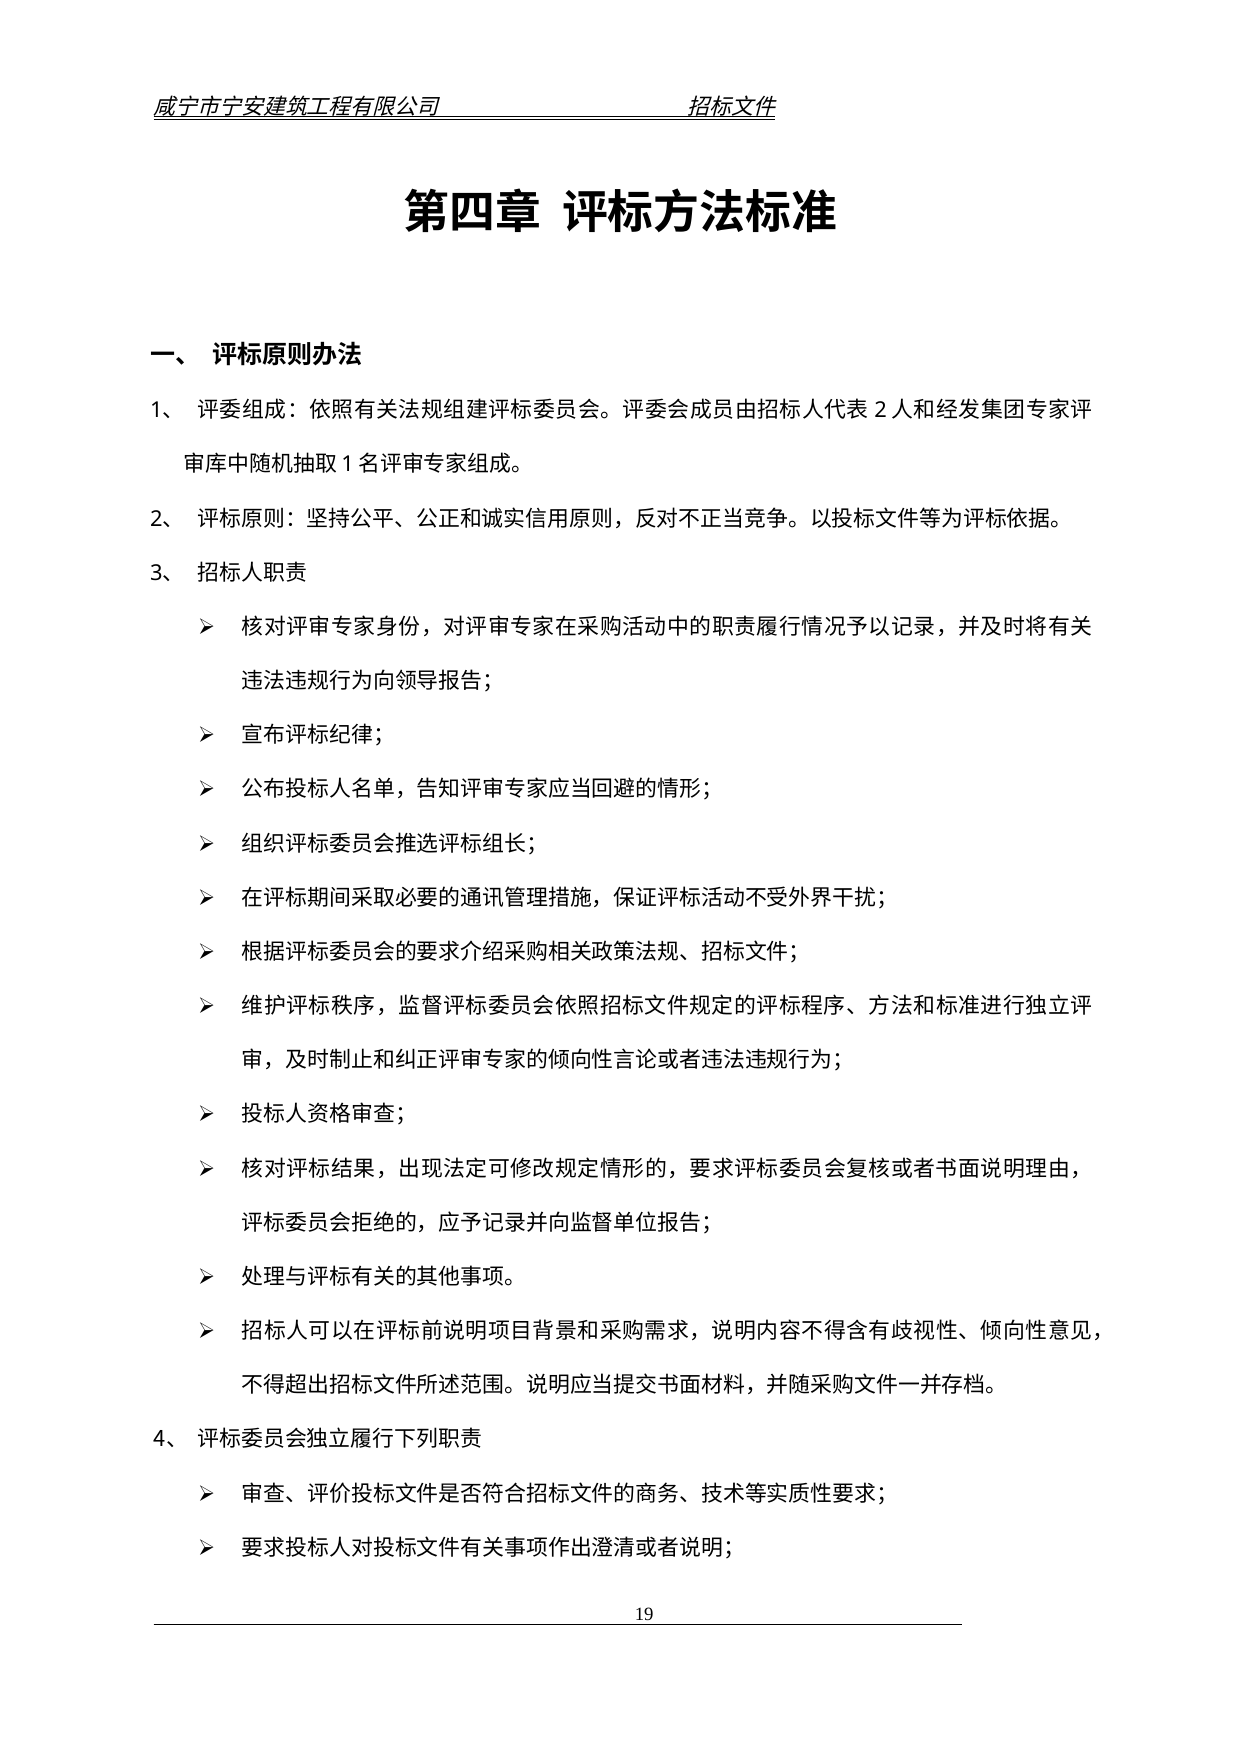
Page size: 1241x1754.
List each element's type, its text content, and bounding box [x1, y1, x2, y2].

list 公布投标人名单，告知评审专家应当回避的情形； [198, 753, 1093, 808]
text 第四章 评标方法标准 [153, 175, 1087, 241]
list 招标人可以在评标前说明项目背景和采购需求，说明内容不得含有歧视性、倾向性意见，不得超出招标文件所述范围。说明应当提交书面材料，并随采购文件一并存档。 [198, 1295, 1093, 1403]
list 评委组成：依照有关法规组建评标委员会。评委会成员由招标人代表2人和经发集团专家评审库中随机抽取1名评审专家组成。 [150, 374, 1093, 483]
list 维护评标秩序，监督评标委员会依照招标文件规定的评标程序、方法和标准进行独立评审，及时制止和纠正评审专家的倾向性言论或者违法违规行为； [198, 970, 1093, 1078]
list 处理与评标有关的其他事项。 [198, 1241, 1093, 1295]
list 要求投标人对投标文件有关事项作出澄清或者说明； [198, 1512, 1093, 1566]
list 根据评标委员会的要求介绍采购相关政策法规、招标文件； [198, 916, 1093, 970]
list 评标原则办法 [150, 320, 1066, 374]
list 评标委员会独立履行下列职责 [153, 1403, 1093, 1458]
list 核对评审专家身份，对评审专家在采购活动中的职责履行情况予以记录，并及时将有关违法违规行为向领导报告； [198, 591, 1093, 699]
list 组织评标委员会推选评标组长； [198, 808, 1093, 862]
list 投标人资格审查； [198, 1078, 1093, 1133]
list 核对评标结果，出现法定可修改规定情形的，要求评标委员会复核或者书面说明理由，评标委员会拒绝的，应予记录并向监督单位报告； [198, 1133, 1093, 1241]
list 宣布评标纪律； [198, 699, 1093, 753]
list 评标原则：坚持公平、公正和诚实信用原则，反对不正当竞争。以投标文件等为评标依据。 [150, 483, 1093, 537]
list 在评标期间采取必要的通讯管理措施，保证评标活动不受外界干扰； [198, 862, 1093, 916]
list 审查、评价投标文件是否符合招标文件的商务、技术等实质性要求； [198, 1458, 1093, 1512]
list 招标人职责 [150, 537, 1093, 591]
